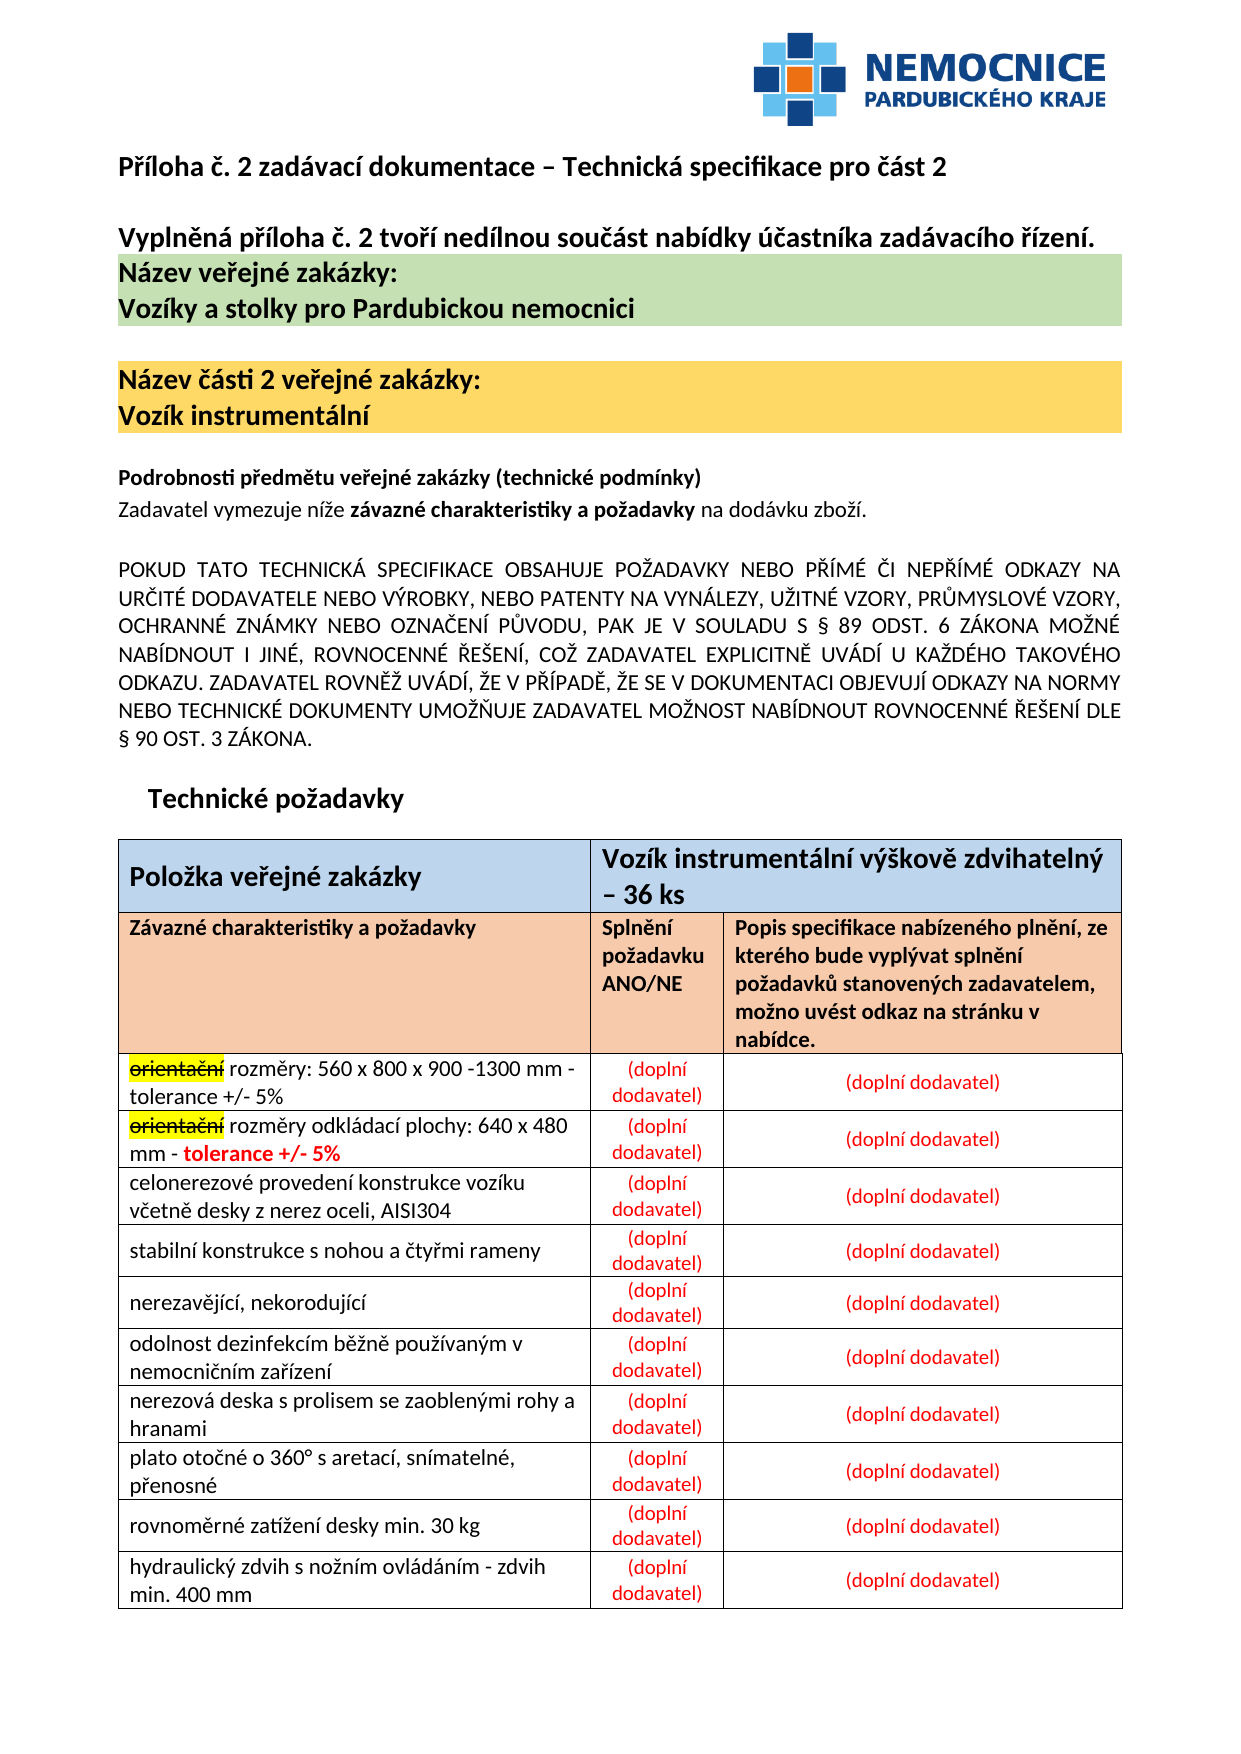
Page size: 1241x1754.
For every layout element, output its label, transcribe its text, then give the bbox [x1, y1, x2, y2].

table_cell (doplní dodavatel) [591, 1054, 723, 1110]
table_cell Závazné charakteristiky a požadavky [119, 913, 590, 1053]
text Zadavatel vymezuje níže závazné charakteristiky a požadavky na dodávku zboží. [118, 495, 1122, 523]
table_cell rovnoměrné zatížení desky min. 30 kg [119, 1500, 590, 1551]
table_cell (doplní dodavatel) [591, 1225, 723, 1276]
subtitle Název veřejné zakázky: [118, 254, 1122, 290]
table_cell (doplní dodavatel) [724, 1054, 1122, 1110]
text Podrobnosti předmětu veřejné zakázky (technické podmínky) [118, 463, 1122, 491]
table_cell (doplní dodavatel) [724, 1111, 1122, 1167]
table_header Vozík instrumentální výškově zdvihatelný – 36 ks [591, 840, 1121, 912]
text POKUD TATO TECHNICKÁ SPECIFIKACE OBSAHUJE POŽADAVKY NEBO PŘÍMÉ ČI NEPŘÍMÉ ODKAZY NA URČITÉ DODAVATELE NEBO VÝROBKY, NEBO PATENTY NA VYNÁLEZY, UŽITNÉ VZORY, PRŮMYSLOVÉ VZORY, OCHRANNÉ ZNÁMKY NEBO OZNAČENÍ PŮVODU, PAK JE V SOULADU S § 89 ODST. 6 ZÁKONA MOŽNÉ NABÍDNOUT I JINÉ, ROVNOCENNÉ ŘEŠENÍ, COŽ ZADAVATEL EXPLICITNĚ UVÁDÍ U KAŽDÉHO TAKOVÉHO ODKAZU. ZADAVATEL ROVNĚŽ UVÁDÍ, ŽE V PŘÍPADĚ, ŽE SE V DOKUMENTACI OBJEVUJÍ ODKAZY NA NORMY NEBO TECHNICKÉ DOKUMENTY UMOŽŇUJE ZADAVATEL MOŽNOST NABÍDNOUT ROVNOCENNÉ ŘEŠENÍ DLE § 90 OST. 3 ZÁKONA. [118, 556, 1122, 752]
table_cell (doplní dodavatel) [724, 1443, 1122, 1499]
picture [752, 32, 1106, 127]
table_cell (doplní dodavatel) [591, 1168, 723, 1224]
subtitle Vozíky a stolky pro Pardubickou nemocnici [118, 290, 1122, 326]
table_cell (doplní dodavatel) [591, 1277, 723, 1328]
table_cell (doplní dodavatel) [724, 1552, 1122, 1608]
table_cell (doplní dodavatel) [591, 1111, 723, 1167]
table_header Položka veřejné zakázky [119, 840, 590, 912]
table_cell nerezová deska s prolisem se zaoblenými rohy a hranami [119, 1386, 590, 1442]
table_cell (doplní dodavatel) [724, 1500, 1122, 1551]
text Příloha č. 2 zadávací dokumentace – Technická specifikace pro část 2 [118, 148, 1122, 183]
table_cell (doplní dodavatel) [724, 1168, 1122, 1224]
table_cell (doplní dodavatel) [724, 1225, 1122, 1276]
table_cell (doplní dodavatel) [724, 1329, 1122, 1385]
table_cell celonerezové provedení konstrukce vozíku včetně desky z nerez oceli, AISI304 [119, 1168, 590, 1224]
table_cell orientační rozměry odkládací plochy: 640 x 480 mm - tolerance +/- 5% [119, 1111, 590, 1167]
table_cell (doplní dodavatel) [591, 1500, 723, 1551]
table_cell hydraulický zdvih s nožním ovládáním - zdvih min. 400 mm [119, 1552, 590, 1608]
text Vozík instrumentální [118, 397, 1122, 433]
table_cell (doplní dodavatel) [724, 1386, 1122, 1442]
table_cell stabilní konstrukce s nohou a čtyřmi rameny [119, 1225, 590, 1276]
table_cell odolnost dezinfekcím běžně používaným v nemocničním zařízení [119, 1329, 590, 1385]
table_cell (doplní dodavatel) [724, 1277, 1122, 1328]
table_cell (doplní dodavatel) [591, 1552, 723, 1608]
table_cell plato otočné o 360° s aretací, snímatelné, přenosné [119, 1443, 590, 1499]
table_cell nerezavějící, nekorodující [119, 1277, 590, 1328]
table_cell Splnění požadavku ANO/NE [591, 913, 723, 1053]
table_cell (doplní dodavatel) [591, 1386, 723, 1442]
table_cell Popis specifikace nabízeného plnění, ze kterého bude vyplývat splnění požadavků stanovených zadavatelem, možno uvést odkaz na stránku v nabídce. [724, 913, 1121, 1053]
subtitle Technické požadavky [148, 780, 1122, 815]
table_cell (doplní dodavatel) [591, 1443, 723, 1499]
text Název části 2 veřejné zakázky: [118, 361, 1122, 397]
text Vyplněná příloha č. 2 tvoří nedílnou součást nabídky účastníka zadávacího řízení. [118, 219, 1122, 254]
table_cell orientační rozměry: 560 x 800 x 900 -1300 mm - tolerance +/- 5% [119, 1054, 590, 1110]
table_cell (doplní dodavatel) [591, 1329, 723, 1385]
